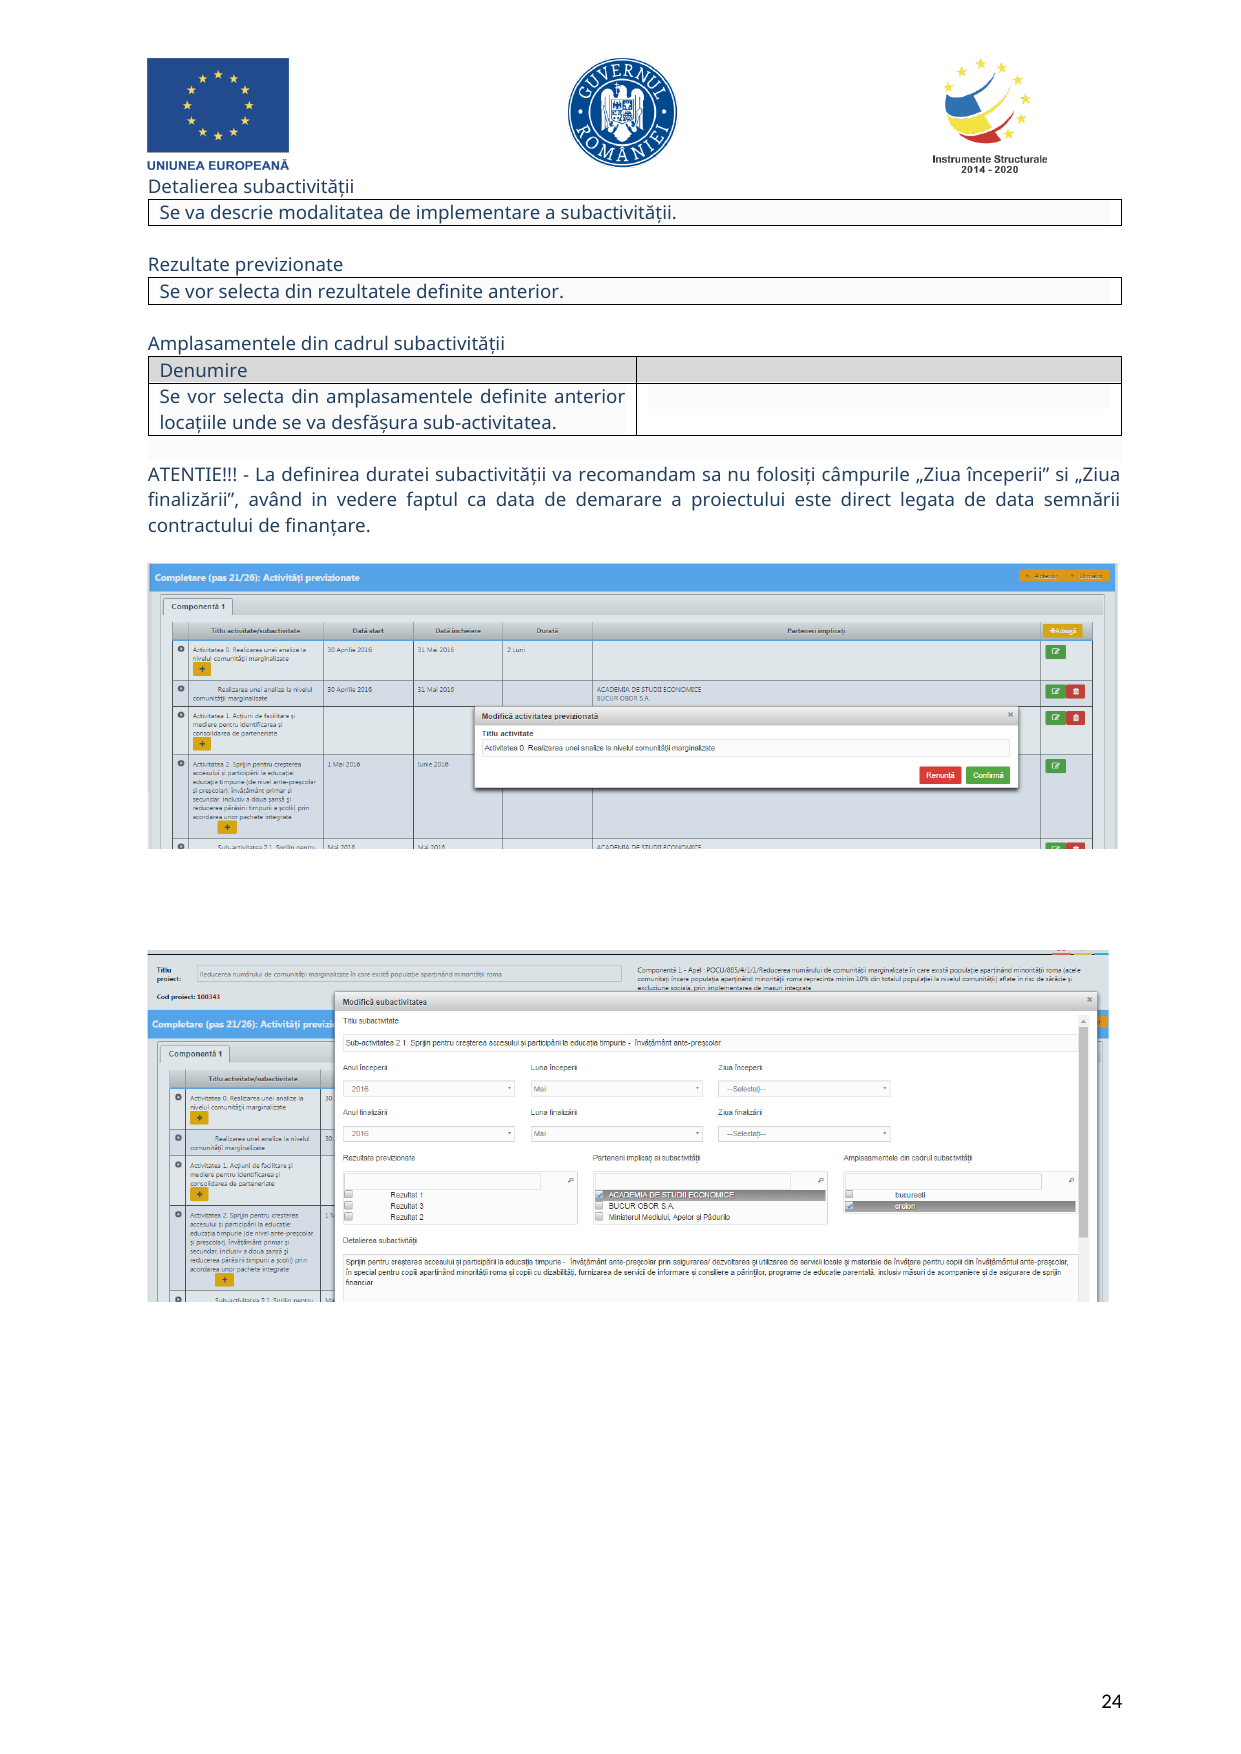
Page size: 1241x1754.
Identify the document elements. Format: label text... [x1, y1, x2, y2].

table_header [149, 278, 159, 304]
picture [147, 563, 1118, 849]
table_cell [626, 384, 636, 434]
text Amplasamentele din cadrul subactivității [148, 330, 1122, 356]
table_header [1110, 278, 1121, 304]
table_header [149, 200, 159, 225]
table_header Denumire [149, 357, 636, 382]
picture [147, 950, 1109, 1302]
table_header [637, 357, 1121, 382]
text Detalierea subactivității [148, 156, 1122, 198]
text ATENTIE!!! - La definirea duratei subactivității va recomandam sa nu folosiți câmpurile „Ziua începerii” si „Ziua finalizării”, având in vedere faptul ca data de demarare a proiectului este direct legata de data semnării contractului de finanţare. [148, 461, 1122, 538]
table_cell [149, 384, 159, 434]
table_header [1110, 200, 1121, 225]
picture [566, 56, 678, 156]
picture [147, 58, 289, 170]
table_cell [637, 384, 1121, 434]
picture [933, 58, 1047, 156]
text Rezultate previzionate [148, 252, 1122, 277]
